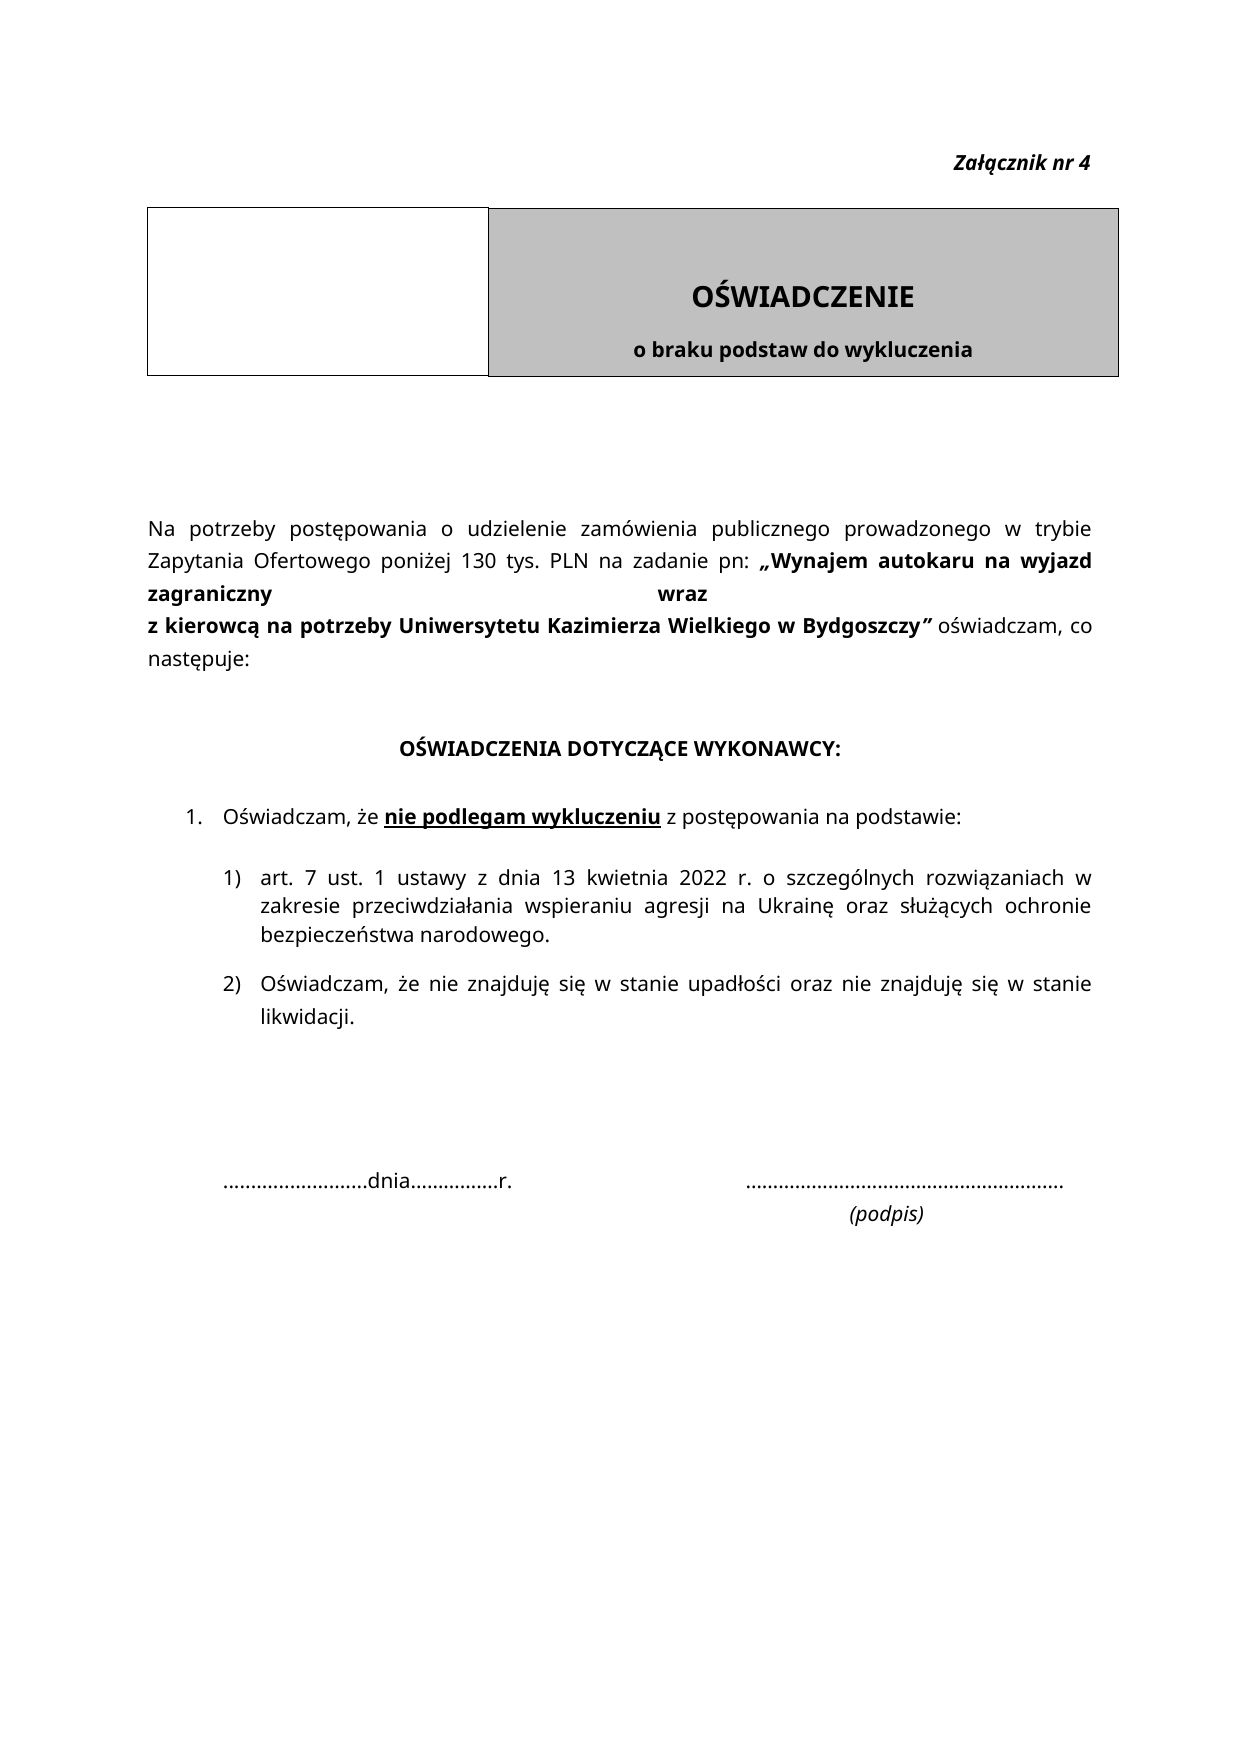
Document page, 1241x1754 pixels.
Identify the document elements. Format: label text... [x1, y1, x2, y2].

list art. 7 ust. 1 ustawy z dnia 13 kwietnia 2022 r. o szczególnych rozwiązaniach w zakresie przeciwdziałania wspieraniu agresji na Ukrainę oraz służących ochronie bezpieczeństwa narodowego. [223, 863, 1093, 948]
text Załącznik nr 4 [148, 148, 1093, 176]
text Na potrzeby postępowania o udzielenie zamówienia publicznego prowadzonego w trybie Zapytania Ofertowego poniżej 130 tys. PLN na zadanie pn: „Wynajem autokaru na wyjazd zagraniczny wraz z kierowcą na potrzeby Uniwersytetu Kazimierza Wielkiego w Bydgoszczy” oświadczam, co następuje: [148, 514, 1093, 673]
text OŚWIADCZENIA DOTYCZĄCE WYKONAWCY: [148, 734, 1093, 763]
list Oświadczam, że nie podlegam wykluczeniu z postępowania na podstawie: [185, 802, 1093, 831]
text ..........................dnia…………….r. …………………………………………………. [223, 1166, 1093, 1195]
text (podpis) [738, 1199, 1093, 1227]
list Oświadczam, że nie znajduję się w stanie upadłości oraz nie znajduję się w stanie likwidacji. [223, 969, 1093, 1030]
